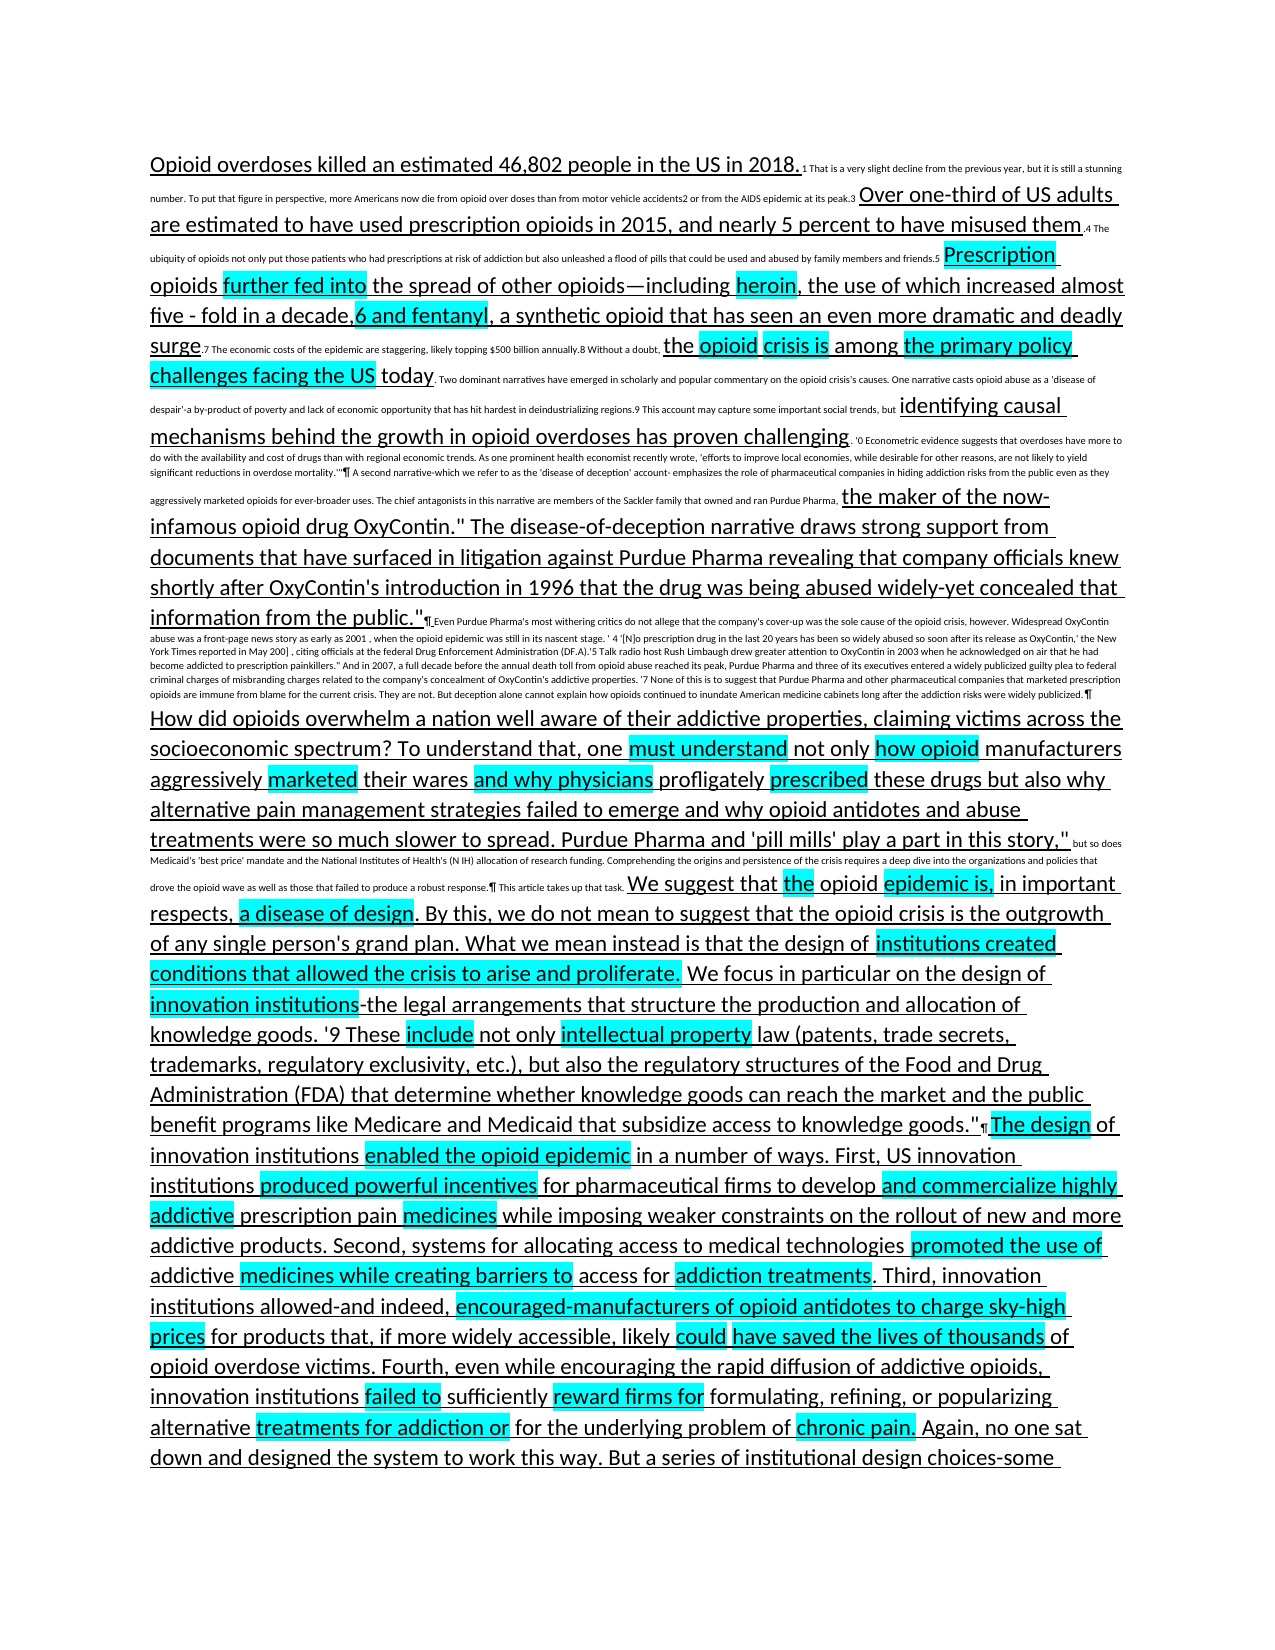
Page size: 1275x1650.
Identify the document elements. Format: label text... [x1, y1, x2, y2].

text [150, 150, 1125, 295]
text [150, 598, 1125, 1471]
